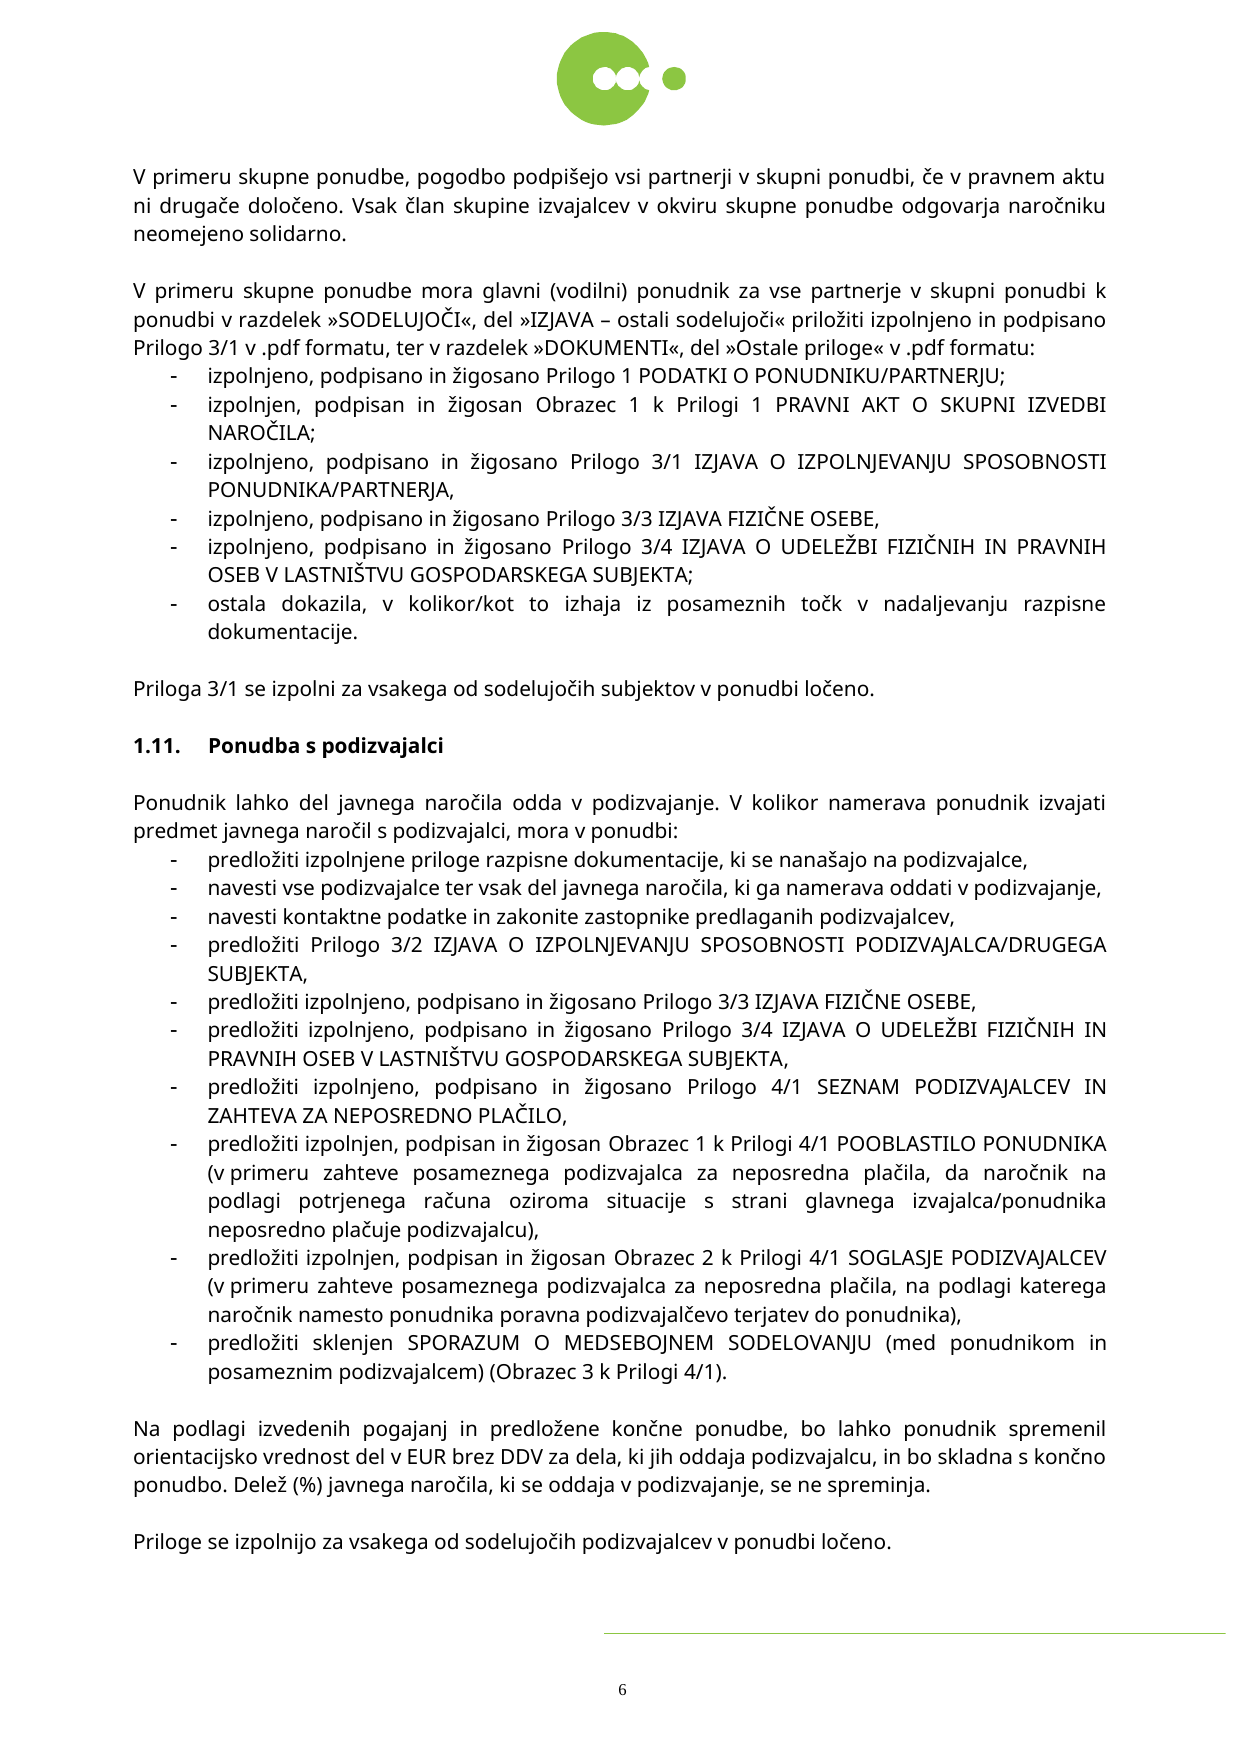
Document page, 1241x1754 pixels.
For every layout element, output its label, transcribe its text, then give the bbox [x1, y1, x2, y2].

text V primeru skupne ponudbe mora glavni (vodilni) ponudnik za vse partnerje v skupni ponudbi k ponudbi v razdelek »SODELUJOČI«, del »IZJAVA – ostali sodelujoči« priložiti izpolnjeno in podpisano Prilogo 3/1 v .pdf formatu, ter v razdelek »DOKUMENTI«, del »Ostale priloge« v .pdf formatu: [133, 276, 1107, 362]
list predložiti izpolnjen, podpisan in žigosan Obrazec 1 k Prilogi 4/1 POOBLASTILO PONUDNIKA (v primeru zahteve posameznega podizvajalca za neposredna plačila, da naročnik na podlagi potrjenega računa oziroma situacije s strani glavnega izvajalca/ponudnika neposredno plačuje podizvajalcu), [170, 1129, 1107, 1243]
list predložiti izpolnjeno, podpisano in žigosano Prilogo 3/3 IZJAVA FIZIČNE OSEBE, [170, 987, 1107, 1016]
list ostala dokazila, v kolikor/kot to izhaja iz posameznih točk v nadaljevanju razpisne dokumentacije. [170, 589, 1107, 646]
list Ponudba s podizvajalci [133, 731, 1107, 760]
list izpolnjeno, podpisano in žigosano Prilogo 3/3 IZJAVA FIZIČNE OSEBE, [170, 504, 1107, 532]
list predložiti izpolnjene priloge razpisne dokumentacije, ki se nanašajo na podizvajalce, [170, 845, 1107, 873]
list izpolnjen, podpisan in žigosan Obrazec 1 k Prilogi 1 PRAVNI AKT O SKUPNI IZVEDBI NAROČILA; [170, 390, 1107, 447]
text Priloga 3/1 se izpolni za vsakega od sodelujočih subjektov v ponudbi ločeno. [133, 674, 1107, 703]
list predložiti izpolnjeno, podpisano in žigosano Prilogo 3/4 IZJAVA O UDELEŽBI FIZIČNIH IN PRAVNIH OSEB V LASTNIŠTVU GOSPODARSKEGA SUBJEKTA, [170, 1016, 1107, 1072]
list predložiti sklenjen SPORAZUM O MEDSEBOJNEM SODELOVANJU (med ponudnikom in posameznim podizvajalcem) (Obrazec 3 k Prilogi 4/1). [170, 1328, 1107, 1385]
list izpolnjeno, podpisano in žigosano Prilogo 1 PODATKI O PONUDNIKU/PARTNERJU; [170, 362, 1107, 390]
list predložiti izpolnjeno, podpisano in žigosano Prilogo 4/1 SEZNAM PODIZVAJALCEV IN ZAHTEVA ZA NEPOSREDNO PLAČILO, [170, 1072, 1107, 1129]
text Priloge se izpolnijo za vsakega od sodelujočih podizvajalcev v ponudbi ločeno. [133, 1527, 1107, 1556]
list izpolnjeno, podpisano in žigosano Prilogo 3/4 IZJAVA O UDELEŽBI FIZIČNIH IN PRAVNIH OSEB V LASTNIŠTVU GOSPODARSKEGA SUBJEKTA; [170, 532, 1107, 589]
text Na podlagi izvedenih pogajanj in predložene končne ponudbe, bo lahko ponudnik spremenil orientacijsko vrednost del v EUR brez DDV za dela, ki jih oddaja podizvajalcu, in bo skladna s končno ponudbo. Delež (%) javnega naročila, ki se oddaja v podizvajanje, se ne spreminja. [133, 1414, 1107, 1499]
list izpolnjeno, podpisano in žigosano Prilogo 3/1 IZJAVA O IZPOLNJEVANJU SPOSOBNOSTI PONUDNIKA/PARTNERJA, [170, 447, 1107, 504]
text Ponudnik lahko del javnega naročila odda v podizvajanje. V kolikor namerava ponudnik izvajati predmet javnega naročil s podizvajalci, mora v ponudbi: [133, 788, 1107, 845]
list navesti kontaktne podatke in zakonite zastopnike predlaganih podizvajalcev, [170, 902, 1107, 930]
text V primeru skupne ponudbe, pogodbo podpišejo vsi partnerji v skupni ponudbi, če v pravnem aktu ni drugače določeno. Vsak član skupine izvajalcev v okviru skupne ponudbe odgovarja naročniku neomejeno solidarno. [133, 162, 1107, 248]
list predložiti izpolnjen, podpisan in žigosan Obrazec 2 k Prilogi 4/1 SOGLASJE PODIZVAJALCEV (v primeru zahteve posameznega podizvajalca za neposredna plačila, na podlagi katerega naročnik namesto ponudnika poravna podizvajalčevo terjatev do ponudnika), [170, 1243, 1107, 1328]
list predložiti Prilogo 3/2 IZJAVA O IZPOLNJEVANJU SPOSOBNOSTI PODIZVAJALCA/DRUGEGA SUBJEKTA, [170, 930, 1107, 987]
list navesti vse podizvajalce ter vsak del javnega naročila, ki ga namerava oddati v podizvajanje, [170, 873, 1107, 902]
